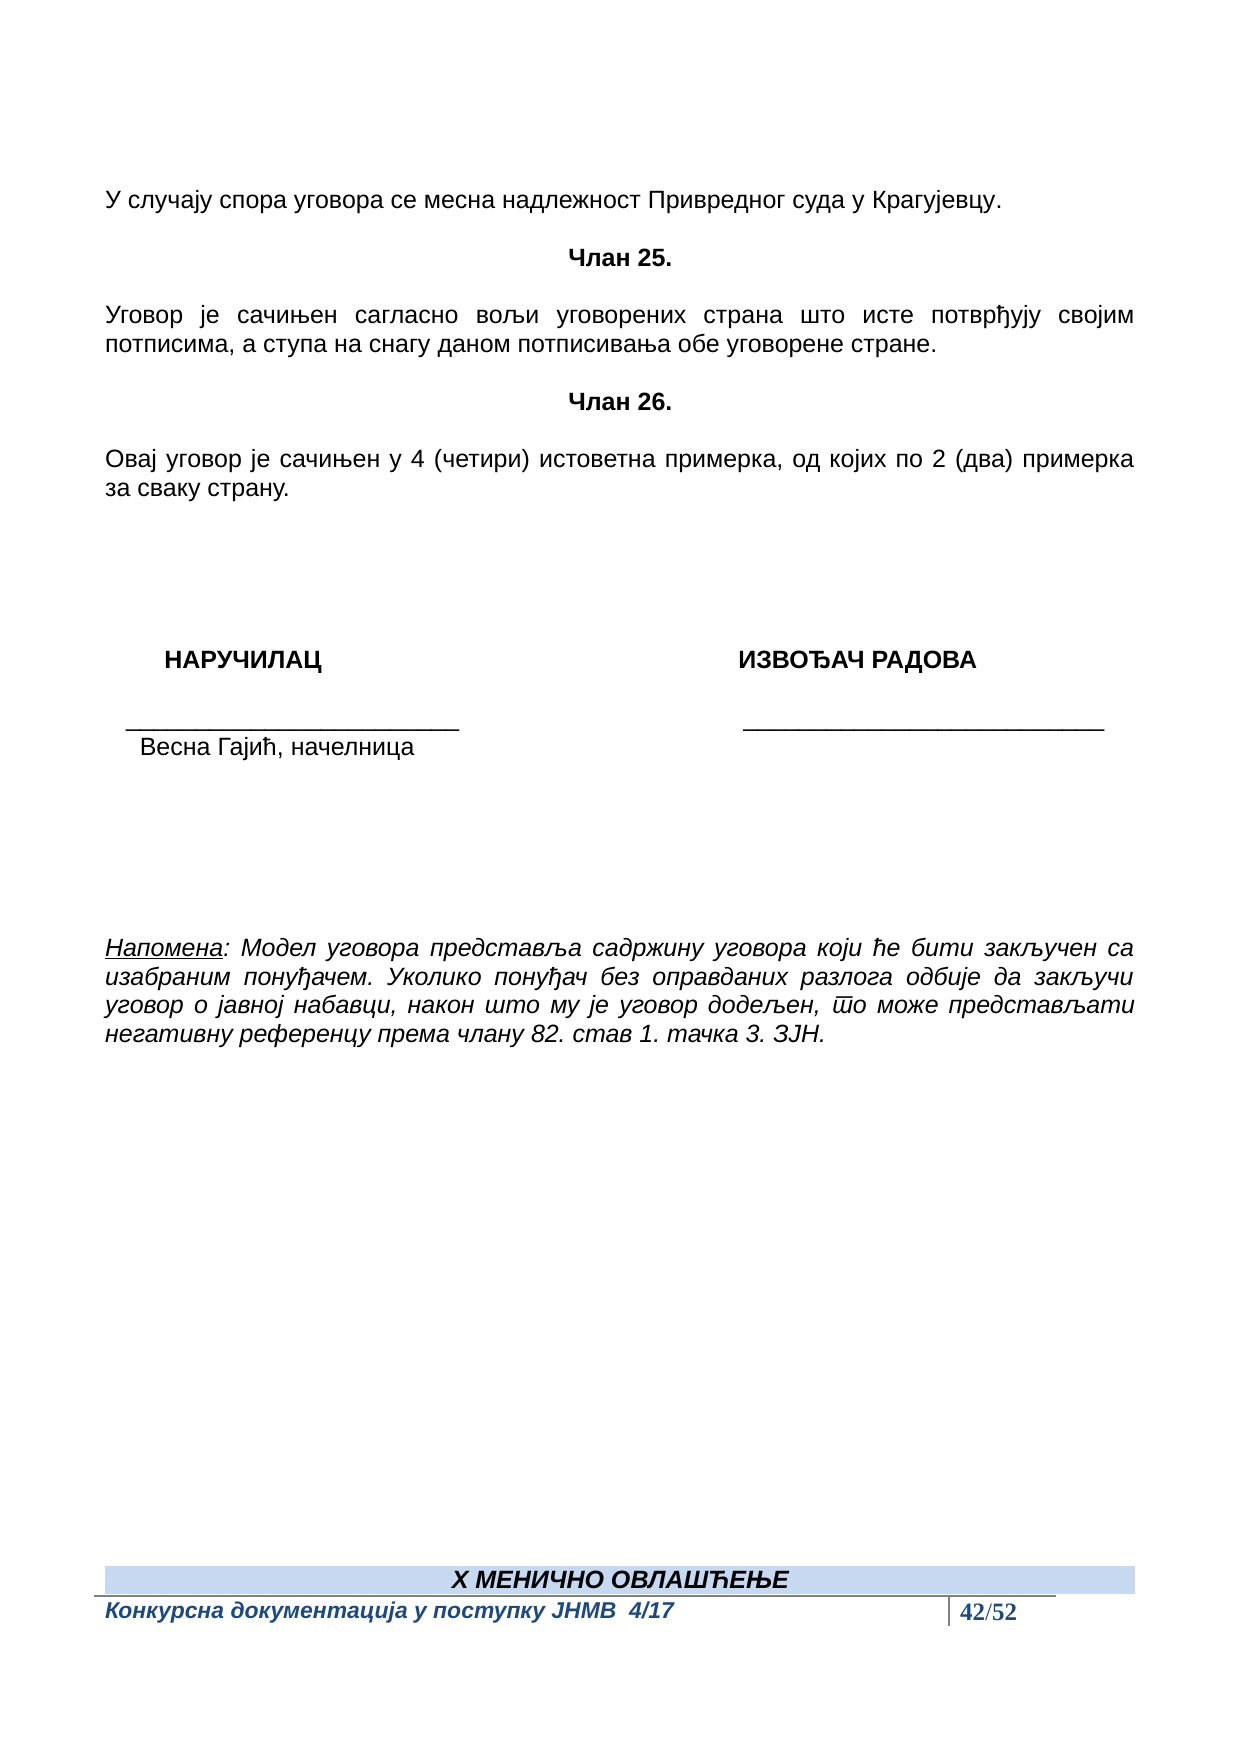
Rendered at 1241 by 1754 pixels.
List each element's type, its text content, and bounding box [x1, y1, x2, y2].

text Члан 26. [105, 387, 1135, 416]
text Весна Гајић, начелница [105, 732, 1135, 761]
subtitle НАРУЧИЛАЦ ИЗВОЂАЧ РАДОВА [164, 646, 1135, 703]
text Члан 25. [105, 243, 1135, 272]
text Овај уговор је сачињен у 4 (четири) истоветна примерка, од којих по 2 (два) примерка за сваку страну. [105, 444, 1135, 502]
text У случају спора уговора се месна надлежност Привредног суда у Крагујевцу. [105, 186, 1135, 214]
text Уговор је сачињен сагласно вољи уговорених страна што исте потврђују својим потписима, а ступа на снагу даном потписивања обе уговорене стране. [105, 301, 1135, 358]
text X МЕНИЧНО ОВЛАШЋЕЊЕ [105, 1566, 1135, 1594]
text ________________________ __________________________ [105, 703, 1135, 732]
text Напомена: Модел уговора представља садржину уговора који ће бити закључен са изабраним понуђачем. Уколико понуђач без оправданих разлога одбије да закључи уговор о јавној набавци, након што му је уговор додељен, то може представљати негативну референцу према члану 82. став 1. тачка 3. ЗЈН. [105, 933, 1135, 1048]
